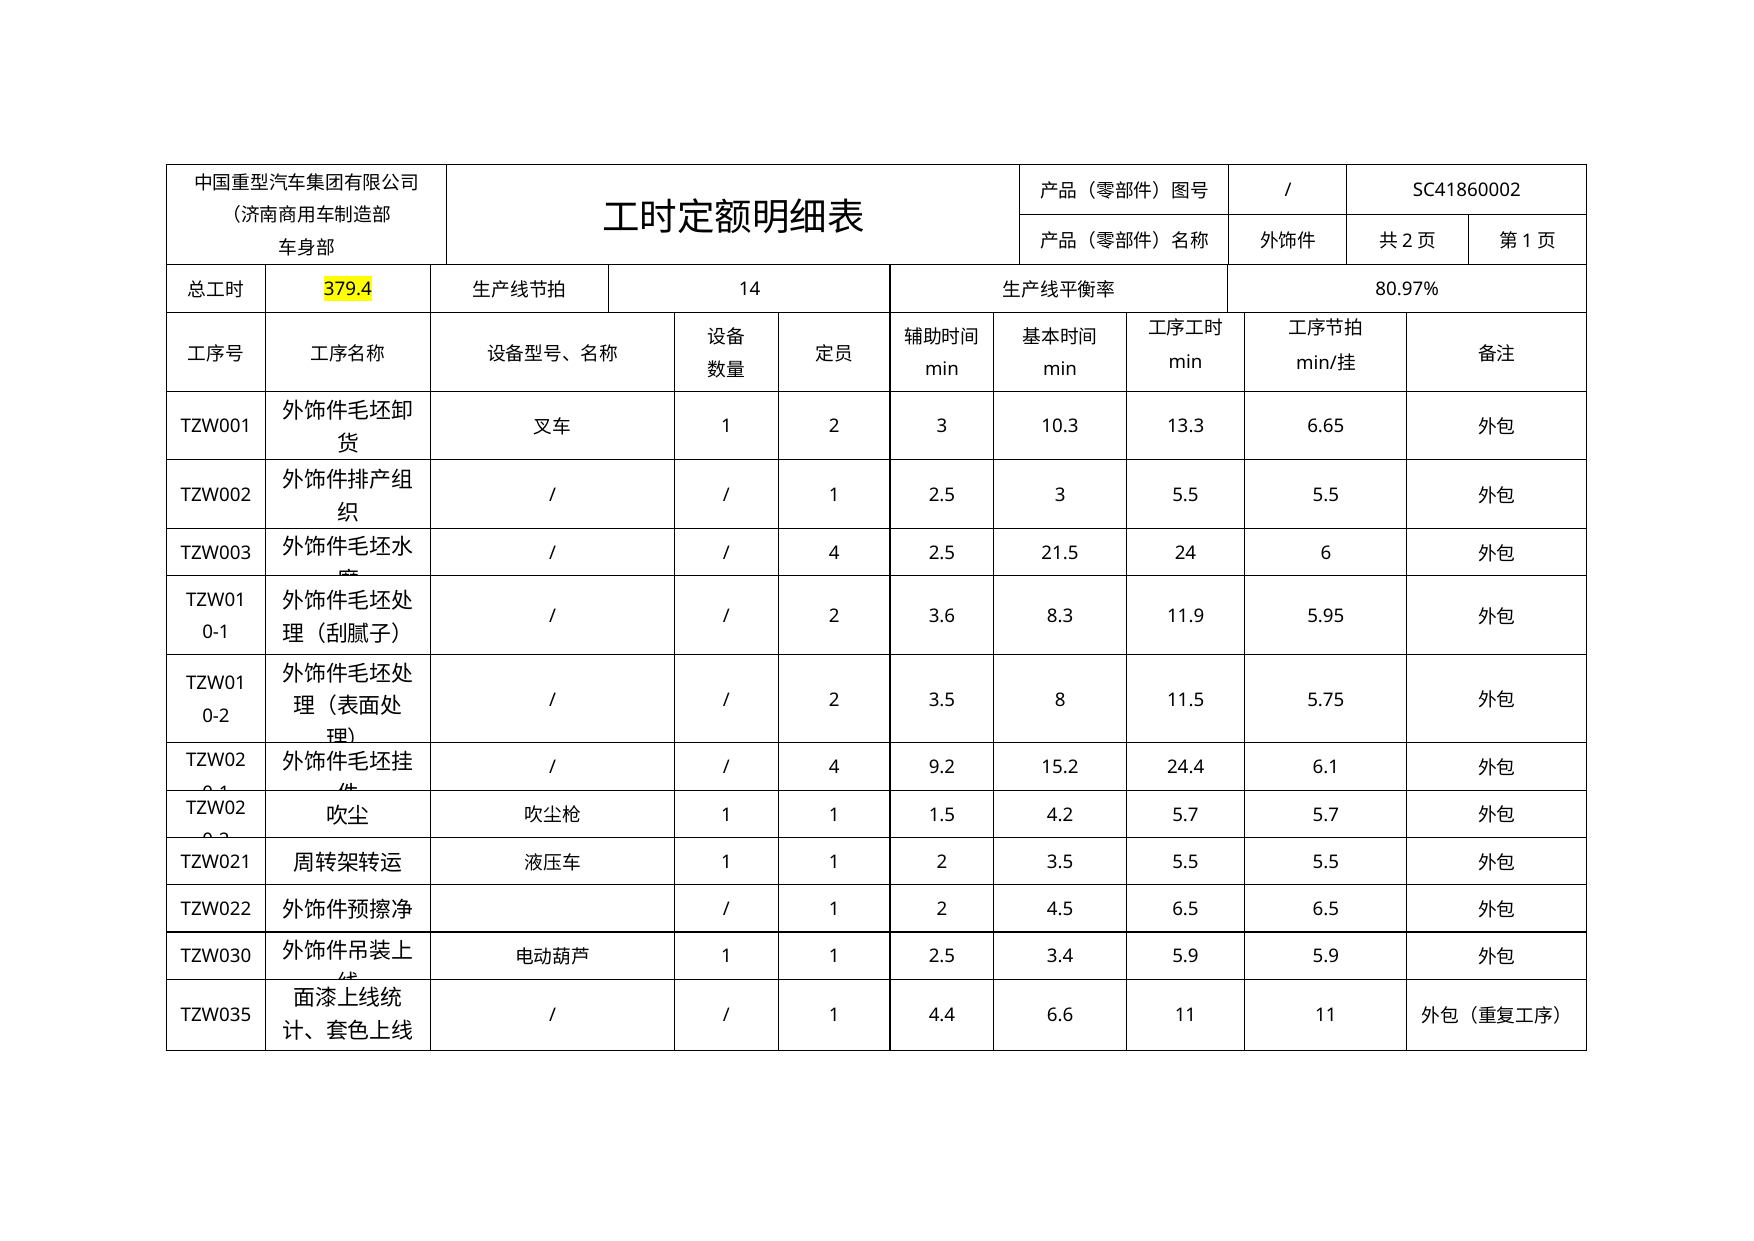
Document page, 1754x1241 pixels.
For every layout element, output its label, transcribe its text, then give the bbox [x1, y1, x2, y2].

table_cell 外包 [1407, 655, 1586, 742]
table_cell 外饰件吊装上线 [266, 933, 430, 979]
table_cell 11.9 [1127, 576, 1244, 654]
table_cell 1 [779, 885, 889, 931]
table_cell 定员 [779, 313, 889, 391]
table_cell 5.7 [1127, 791, 1244, 837]
table_cell 1 [779, 838, 889, 884]
table_cell 外包 [1407, 460, 1586, 528]
table_cell TZW022 [167, 885, 265, 931]
table_cell 6.6 [994, 980, 1126, 1049]
table_cell 设备 数量 [675, 313, 778, 391]
table_cell 15.2 [994, 743, 1126, 789]
table_cell 6 [1245, 529, 1406, 575]
table_cell 5.75 [1245, 655, 1406, 742]
table_cell 外包 [1407, 576, 1586, 654]
table_cell / [675, 655, 778, 742]
table_cell 11 [1127, 980, 1244, 1049]
table_cell 外包 [1407, 392, 1586, 459]
table_cell 外饰件毛坯处理（表面处理） [266, 655, 430, 742]
table_cell 6.5 [1245, 885, 1406, 931]
table_cell 工序工时 min [1127, 313, 1244, 391]
table_cell 5.5 [1245, 460, 1406, 528]
table_cell 2 [779, 576, 889, 654]
table_cell [431, 885, 674, 931]
table_cell TZW003 [167, 529, 265, 575]
table_header 中国重型汽车集团有限公司 （济南商用车制造部 车身部 涂装现场分部外饰件涂装线） [167, 165, 446, 264]
table_cell 5.5 [1245, 838, 1406, 884]
table_cell 外包 [1407, 933, 1586, 979]
table_cell 叉车 [431, 392, 674, 459]
table_cell 外饰件 [1229, 215, 1346, 264]
table_cell TZW035 [167, 980, 265, 1049]
table_cell 外包 [1407, 743, 1586, 789]
table_cell 5.95 [1245, 576, 1406, 654]
table_cell TZW010-2 [167, 655, 265, 742]
table_cell 6.5 [1127, 885, 1244, 931]
table_cell 11 [1245, 980, 1406, 1049]
table_cell / [431, 980, 674, 1049]
table_cell 2 [779, 392, 889, 459]
table_cell 外包 [1407, 791, 1586, 837]
table_header 工时定额明细表 [447, 165, 1019, 264]
table_cell 5.9 [1245, 933, 1406, 979]
table_cell / [431, 576, 674, 654]
table_cell / [431, 655, 674, 742]
table_cell 外饰件毛坯处理（刮腻子） [266, 576, 430, 654]
table_cell 13.3 [1127, 392, 1244, 459]
table_header / [1229, 165, 1346, 214]
table_cell 3 [891, 392, 993, 459]
table_cell / [675, 743, 778, 789]
table_cell 8 [994, 655, 1126, 742]
table_cell 2.5 [891, 460, 993, 528]
table_cell 1 [779, 791, 889, 837]
table_cell 10.3 [994, 392, 1126, 459]
table_cell / [675, 576, 778, 654]
table_cell 5.5 [1127, 838, 1244, 884]
table_cell 24.4 [1127, 743, 1244, 789]
table_cell 4.2 [994, 791, 1126, 837]
table_cell 1 [779, 460, 889, 528]
table_cell 外饰件预擦净 [266, 885, 430, 931]
table_cell 1.5 [891, 791, 993, 837]
table_cell / [675, 460, 778, 528]
table_cell 第1 页 [1469, 215, 1586, 264]
table_cell 6.1 [1245, 743, 1406, 789]
table_cell 3.4 [994, 933, 1126, 979]
table_cell 5.7 [1245, 791, 1406, 837]
table_cell 24 [1127, 529, 1244, 575]
table_cell TZW030 [167, 933, 265, 979]
table_cell 基本时间 min [994, 313, 1126, 391]
table_cell 1 [779, 933, 889, 979]
table_cell 1 [675, 933, 778, 979]
table_cell 5.9 [1127, 933, 1244, 979]
table_cell 工序节拍 min/挂 [1245, 313, 1406, 391]
table_cell TZW002 [167, 460, 265, 528]
table_cell 4 [779, 529, 889, 575]
table_cell 工序号 [167, 313, 265, 391]
table_cell TZW021 [167, 838, 265, 884]
table_cell 11.5 [1127, 655, 1244, 742]
table_cell 14 [609, 265, 889, 312]
table_cell 生产线节拍 [431, 265, 608, 312]
table_cell 3.5 [994, 838, 1126, 884]
table_cell 1 [675, 392, 778, 459]
table_header SC41860002 [1347, 165, 1586, 214]
table_cell 2 [779, 655, 889, 742]
table_cell 产品（零部件）名称 [1020, 215, 1228, 264]
table_cell TZW020-1 [167, 743, 265, 789]
table_cell 4.4 [891, 980, 993, 1049]
table_cell 2 [891, 885, 993, 931]
table_cell TZW020-2 [167, 791, 265, 837]
table_cell 备注 [1407, 313, 1586, 391]
table_cell 总工时 [167, 265, 265, 312]
table_cell 吹尘枪 [431, 791, 674, 837]
table_cell 80.97% [1228, 265, 1586, 312]
table_cell 外饰件毛坯卸货 [266, 392, 430, 459]
table_cell 共2 页 [1347, 215, 1468, 264]
table_cell 3.6 [891, 576, 993, 654]
table_cell 2 [891, 838, 993, 884]
table_header 产品（零部件）图号 [1020, 165, 1228, 214]
table_cell 4 [779, 743, 889, 789]
table_cell 2.5 [891, 933, 993, 979]
table_cell 外包 [1407, 885, 1586, 931]
table_cell 3.5 [891, 655, 993, 742]
table_cell 1 [779, 980, 889, 1049]
table_cell 周转架转运 [266, 838, 430, 884]
table_cell 外包（重复工序） [1407, 980, 1586, 1049]
table_cell 外饰件毛坯水磨 [266, 529, 430, 575]
table_cell 电动葫芦 [431, 933, 674, 979]
table_cell / [431, 743, 674, 789]
table_cell 外饰件毛坯挂件 [266, 743, 430, 789]
table_cell 1 [675, 791, 778, 837]
table_cell 5.5 [1127, 460, 1244, 528]
table_cell TZW001 [167, 392, 265, 459]
table_cell 2.5 [891, 529, 993, 575]
table_cell 面漆上线统计、套色上线统计 [266, 980, 430, 1049]
table_cell / [675, 529, 778, 575]
table_cell 8.3 [994, 576, 1126, 654]
table_cell 设备型号、名称 [431, 313, 674, 391]
table_cell / [431, 460, 674, 528]
table_cell 生产线平衡率 [891, 265, 1227, 312]
table_cell TZW010-1 [167, 576, 265, 654]
table_cell 9.2 [891, 743, 993, 789]
table_cell 液压车 [431, 838, 674, 884]
table_cell 吹尘 [266, 791, 430, 837]
table_cell / [675, 980, 778, 1049]
table_cell / [675, 885, 778, 931]
table_cell 工序名称 [266, 313, 430, 391]
table_cell 3 [994, 460, 1126, 528]
table_cell 外包 [1407, 529, 1586, 575]
table_cell 6.65 [1245, 392, 1406, 459]
table_cell 外包 [1407, 838, 1586, 884]
table_cell 1 [675, 838, 778, 884]
table_cell 辅助时间 min [891, 313, 993, 391]
table_cell 21.5 [994, 529, 1126, 575]
table_cell 外饰件排产组织 [266, 460, 430, 528]
table_cell 379.4 [266, 265, 430, 312]
table_cell / [431, 529, 674, 575]
table_cell 4.5 [994, 885, 1126, 931]
